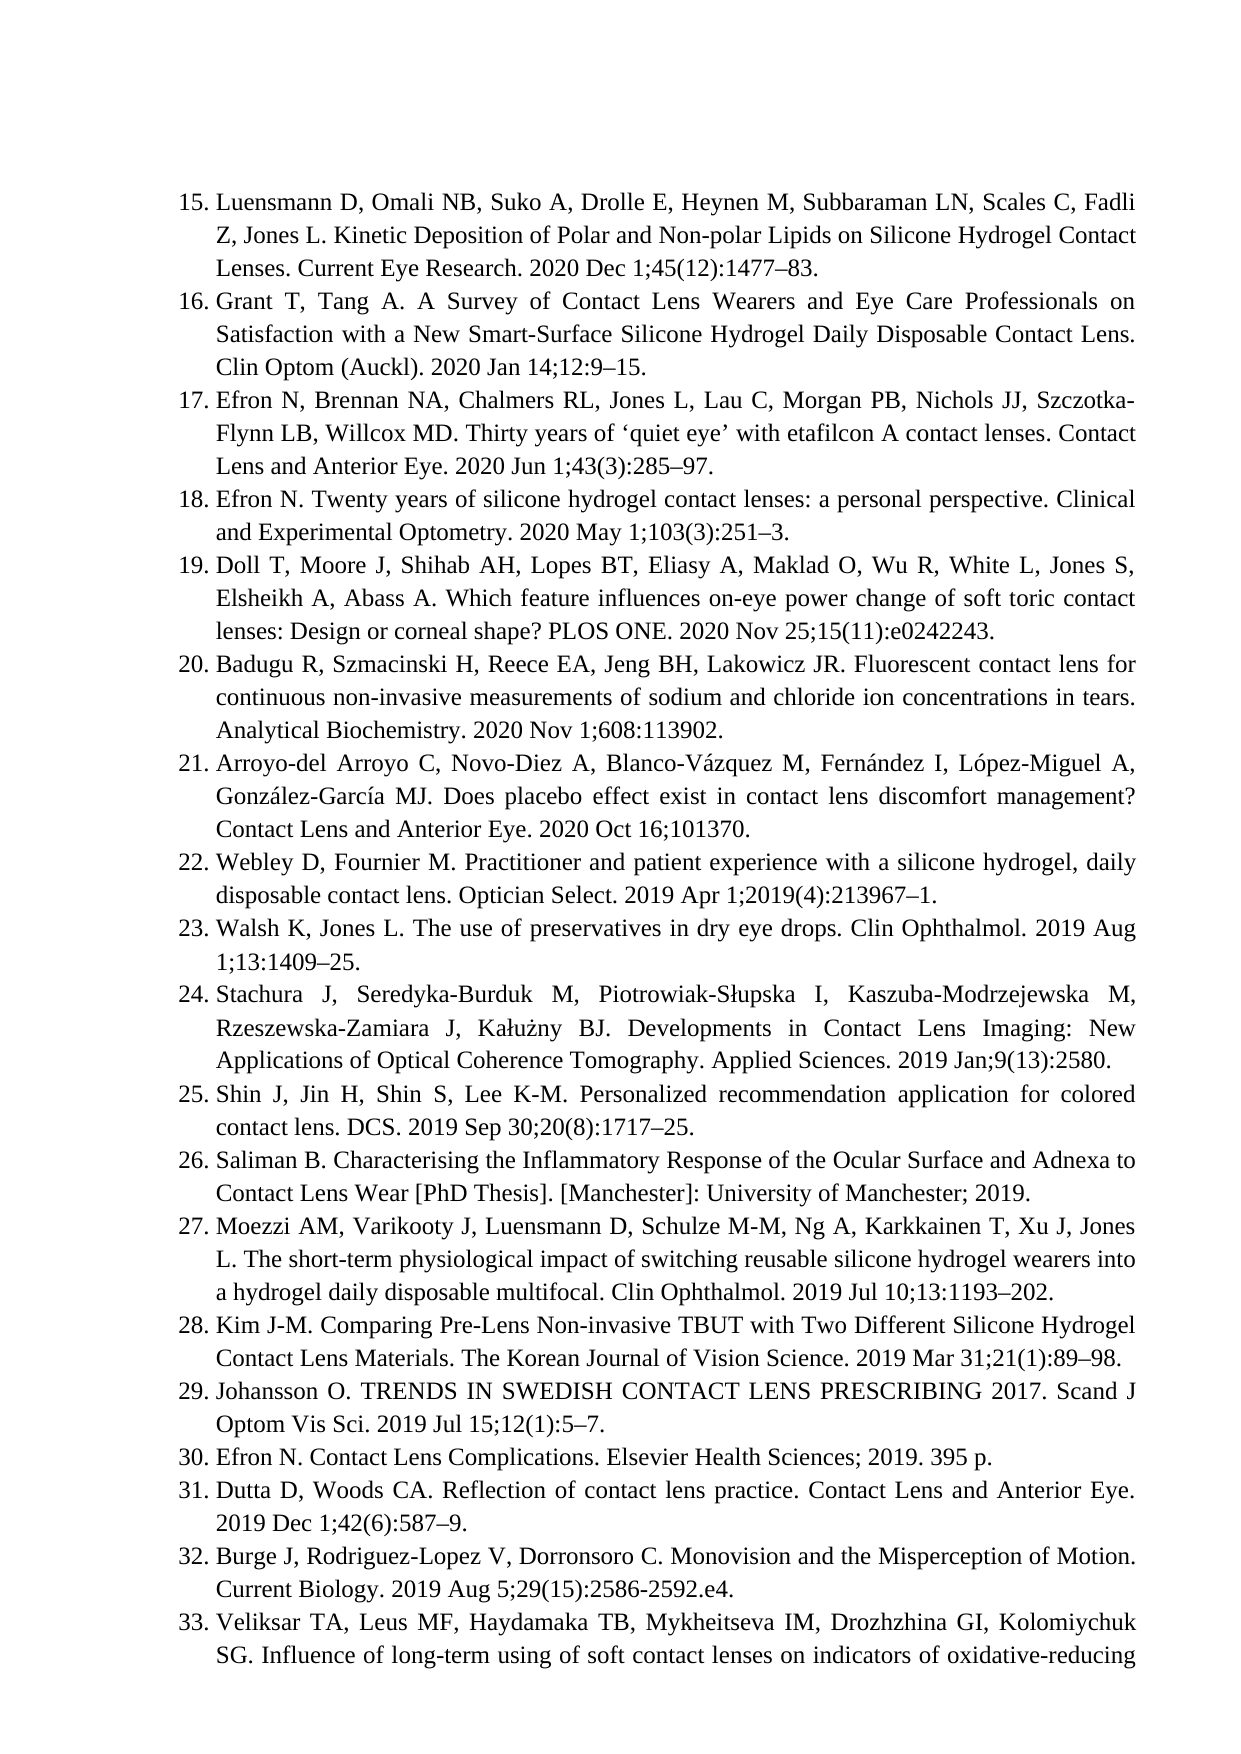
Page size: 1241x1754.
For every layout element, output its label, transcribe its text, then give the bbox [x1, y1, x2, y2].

list Burge J, Rodriguez-Lopez V, Dorronsoro C. Monovision and the Misperception of Motion. Current Biology. 2019 Aug 5;29(15):2586-2592.e4. [178, 1541, 1137, 1603]
list Dutta D, Woods CA. Reflection of contact lens practice. Contact Lens and Anterior Eye. 2019 Dec 1;42(6):587–9. [178, 1475, 1137, 1537]
list Moezzi AM, Varikooty J, Luensmann D, Schulze M-M, Ng A, Karkkainen T, Xu J, Jones L. The short-term physiological impact of switching reusable silicone hydrogel wearers into a hydrogel daily disposable multifocal. Clin Ophthalmol. 2019 Jul 10;13:1193–202. [178, 1211, 1137, 1306]
list Shin J, Jin H, Shin S, Lee K-M. Personalized recommendation application for colored contact lens. DCS. 2019 Sep 30;20(8):1717–25. [178, 1079, 1137, 1140]
list Walsh K, Jones L. The use of preservatives in dry eye drops. Clin Ophthalmol. 2019 Aug 1;13:1409–25. [178, 913, 1137, 975]
list Doll T, Moore J, Shihab AH, Lopes BT, Eliasy A, Maklad O, Wu R, White L, Jones S, Elsheikh A, Abass A. Which feature influences on-eye power change of soft toric contact lenses: Design or corneal shape? PLOS ONE. 2020 Nov 25;15(11):e0242243. [178, 550, 1137, 645]
list Stachura J, Seredyka-Burduk M, Piotrowiak-Słupska I, Kaszuba-Modrzejewska M, Rzeszewska-Zamiara J, Kałużny BJ. Developments in Contact Lens Imaging: New Applications of Optical Coherence Tomography. Applied Sciences. 2019 Jan;9(13):2580. [178, 979, 1137, 1074]
list Efron N. Contact Lens Complications. Elsevier Health Sciences; 2019. 395 p. [178, 1442, 1137, 1471]
list Webley D, Fournier M. Practitioner and patient experience with a silicone hydrogel, daily disposable contact lens. Optician Select. 2019 Apr 1;2019(4):213967–1. [178, 847, 1137, 909]
list Efron N. Twenty years of silicone hydrogel contact lenses: a personal perspective. Clinical and Experimental Optometry. 2020 May 1;103(3):251–3. [178, 484, 1137, 546]
list Grant T, Tang A. A Survey of Contact Lens Wearers and Eye Care Professionals on Satisfaction with a New Smart-Surface Silicone Hydrogel Daily Disposable Contact Lens. Clin Optom (Auckl). 2020 Jan 14;12:9–15. [178, 286, 1137, 381]
list Kim J-M. Comparing Pre-Lens Non-invasive TBUT with Two Different Silicone Hydrogel Contact Lens Materials. The Korean Journal of Vision Science. 2019 Mar 31;21(1):89–98. [178, 1310, 1137, 1372]
list Badugu R, Szmacinski H, Reece EA, Jeng BH, Lakowicz JR. Fluorescent contact lens for continuous non-invasive measurements of sodium and chloride ion concentrations in tears. Analytical Biochemistry. 2020 Nov 1;608:113902. [178, 649, 1137, 744]
list Saliman B. Characterising the Inflammatory Response of the Ocular Surface and Adnexa to Contact Lens Wear [PhD Thesis]. [Manchester]: University of Manchester; 2019. [178, 1145, 1137, 1206]
list Arroyo-del Arroyo C, Novo-Diez A, Blanco-Vázquez M, Fernández I, López-Miguel A, González-García MJ. Does placebo effect exist in contact lens discomfort management? Contact Lens and Anterior Eye. 2020 Oct 16;101370. [178, 748, 1137, 843]
list Efron N, Brennan NA, Chalmers RL, Jones L, Lau C, Morgan PB, Nichols JJ, Szczotka-Flynn LB, Willcox MD. Thirty years of ‘quiet eye’ with etafilcon A contact lenses. Contact Lens and Anterior Eye. 2020 Jun 1;43(3):285–97. [178, 385, 1137, 480]
list Johansson O. TRENDS IN SWEDISH CONTACT LENS PRESCRIBING 2017. Scand J Optom Vis Sci. 2019 Jul 15;12(1):5–7. [178, 1376, 1137, 1438]
list Luensmann D, Omali NB, Suko A, Drolle E, Heynen M, Subbaraman LN, Scales C, Fadli Z, Jones L. Kinetic Deposition of Polar and Non-polar Lipids on Silicone Hydrogel Contact Lenses. Current Eye Research. 2020 Dec 1;45(12):1477–83. [178, 187, 1137, 282]
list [178, 1607, 1137, 1669]
